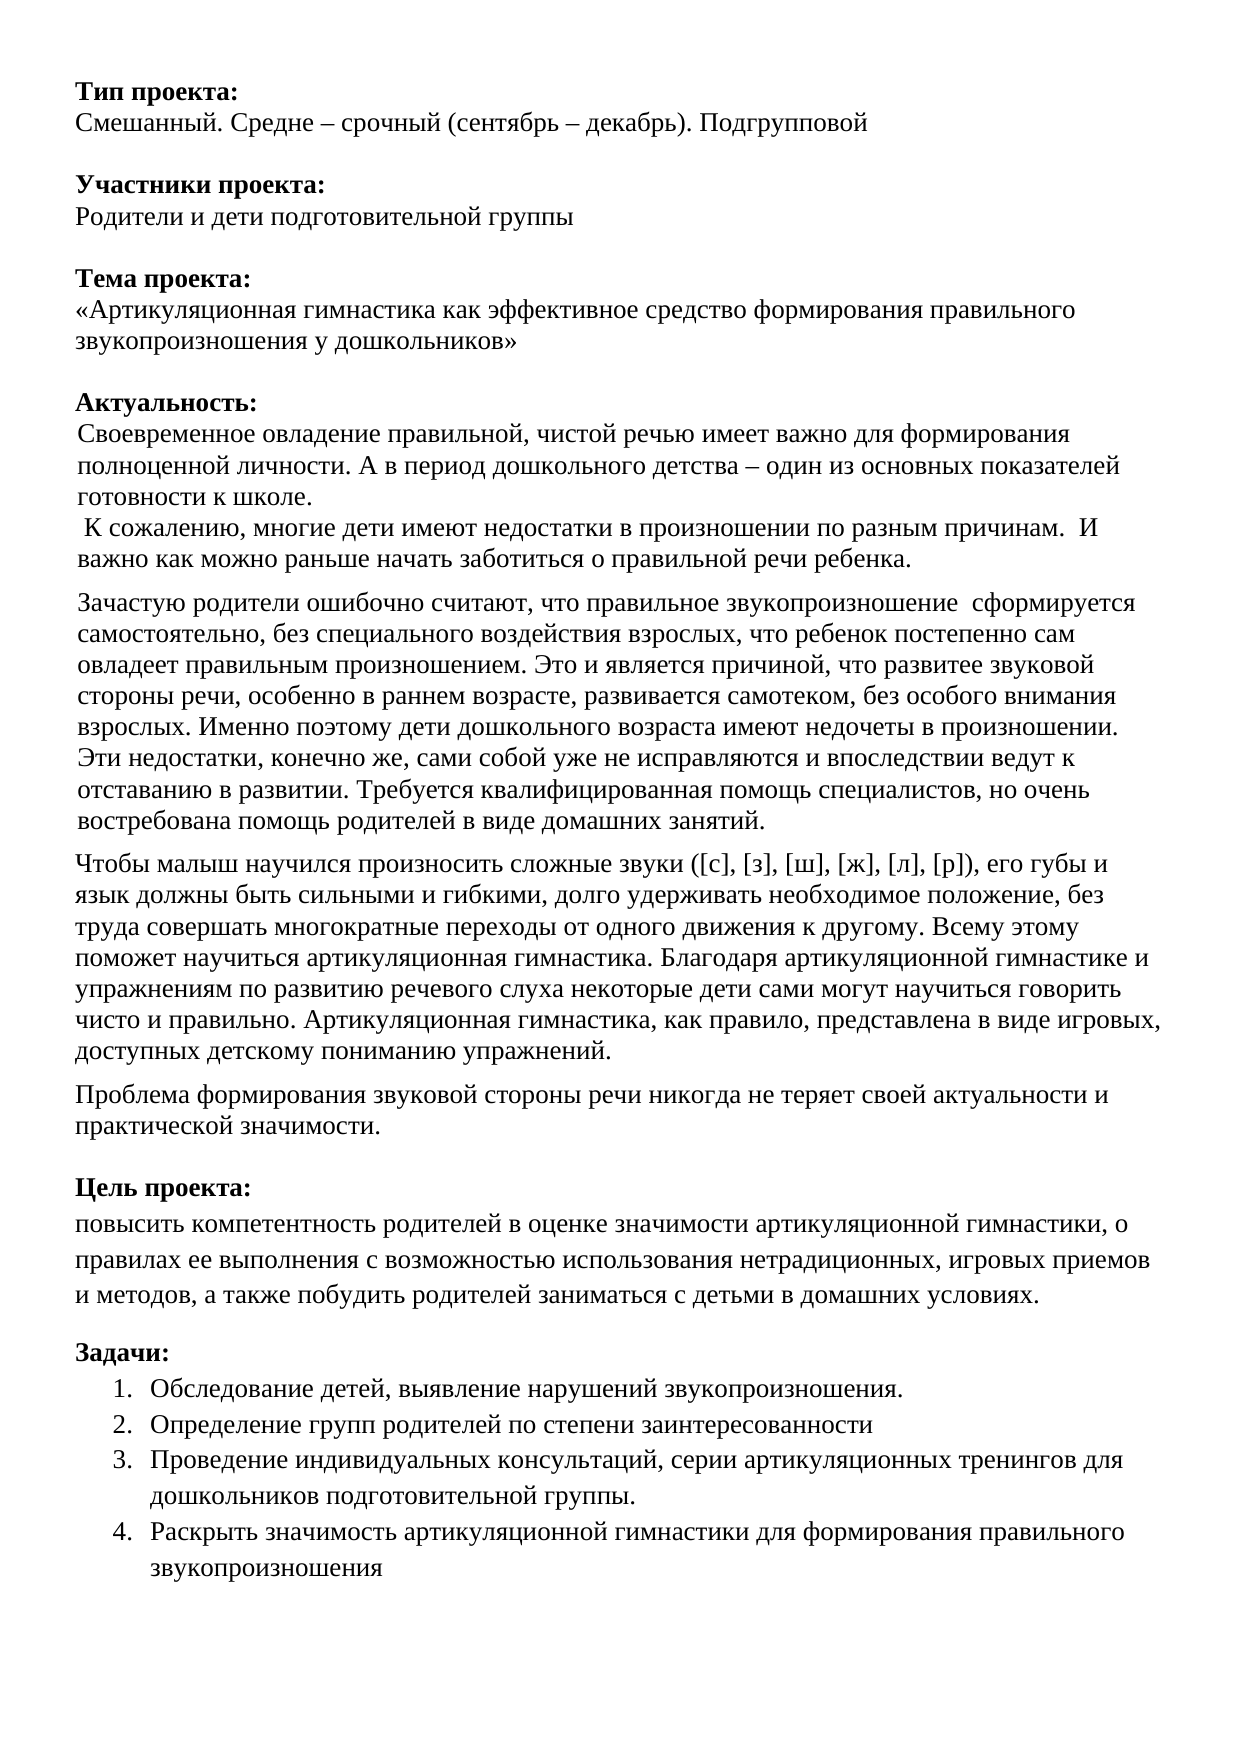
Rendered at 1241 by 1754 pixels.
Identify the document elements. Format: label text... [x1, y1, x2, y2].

list Раскрыть значимость артикуляционной гимнастики для формирования правильного звукопроизношения [112, 1515, 1165, 1582]
list Определение групп родителей по степени заинтересованности [112, 1408, 1165, 1439]
text Родители и дети подготовительной группы [75, 199, 1165, 231]
text «Артикуляционная гимнастика как эффективное средство формирования правильного звукопроизношения у дошкольников» [75, 293, 1165, 355]
text Своевременное овладение правильной, чистой речью имеет важно для формирования полноценной личности. А в период дошкольного детства – один из основных показателей готовности к школе. [77, 418, 1163, 511]
text Цель проекта: [75, 1171, 1165, 1203]
text Смешанный. Средне – срочный (сентябрь – декабрь). Подгрупповой [75, 106, 1165, 137]
list Проведение индивидуальных консультаций, серии артикуляционных тренингов для дошкольников подготовительной группы. [112, 1443, 1165, 1510]
text повысить компетентность родителей в оценке значимости артикуляционной гимнастики, о правилах ее выполнения с возможностью использования нетрадиционных, игровых приемов и методов, а также побудить родителей заниматься с детьми в домашних условиях. [75, 1207, 1165, 1310]
text Зачастую родители ошибочно считают, что правильное звукопроизношение сформируется самостоятельно, без специального воздействия взрослых, что ребенок постепенно сам овладеет правильным произношением. Это и является причиной, что развитее звуковой стороны речи, особенно в раннем возрасте, развивается самотеком, без особого внимания взрослых. Именно поэтому дети дошкольного возраста имеют недочеты в произношении. Эти недостатки, конечно же, сами собой уже не исправляются и впоследствии ведут к отставанию в развитии. Требуется квалифицированная помощь специалистов, но очень востребована помощь родителей в виде домашних занятий. [77, 586, 1163, 835]
list Обследование детей, выявление нарушений звукопроизношения. [112, 1372, 1165, 1403]
text Задачи: [75, 1336, 1165, 1367]
text Актуальность: [75, 386, 1165, 418]
text К сожалению, многие дети имеют недостатки в произношении по разным причинам. И важно как можно раньше начать заботиться о правильной речи ребенка. [77, 511, 1163, 573]
text Чтобы малыш научился произносить сложные звуки ([с], [з], [ш], [ж], [л], [р]), его губы и язык должны быть сильными и гибкими, долго удерживать необходимое положение, без труда совершать многократные переходы от одного движения к другому. Всему этому поможет научиться артикуляционная гимнастика. Благодаря артикуляционной гимнастике и упражнениям по развитию речевого слуха некоторые дети сами могут научиться говорить чисто и правильно. Артикуляционная гимнастика, как правило, представлена в виде игровых, доступных детскому пониманию упражнений. [75, 847, 1163, 1066]
text Проблема формирования звуковой стороны речи никогда не теряет своей актуальности и практической значимости. [75, 1078, 1163, 1140]
text Тип проекта: [75, 75, 1165, 106]
text Участники проекта: [75, 168, 1165, 199]
text Тема проекта: [75, 262, 1165, 293]
